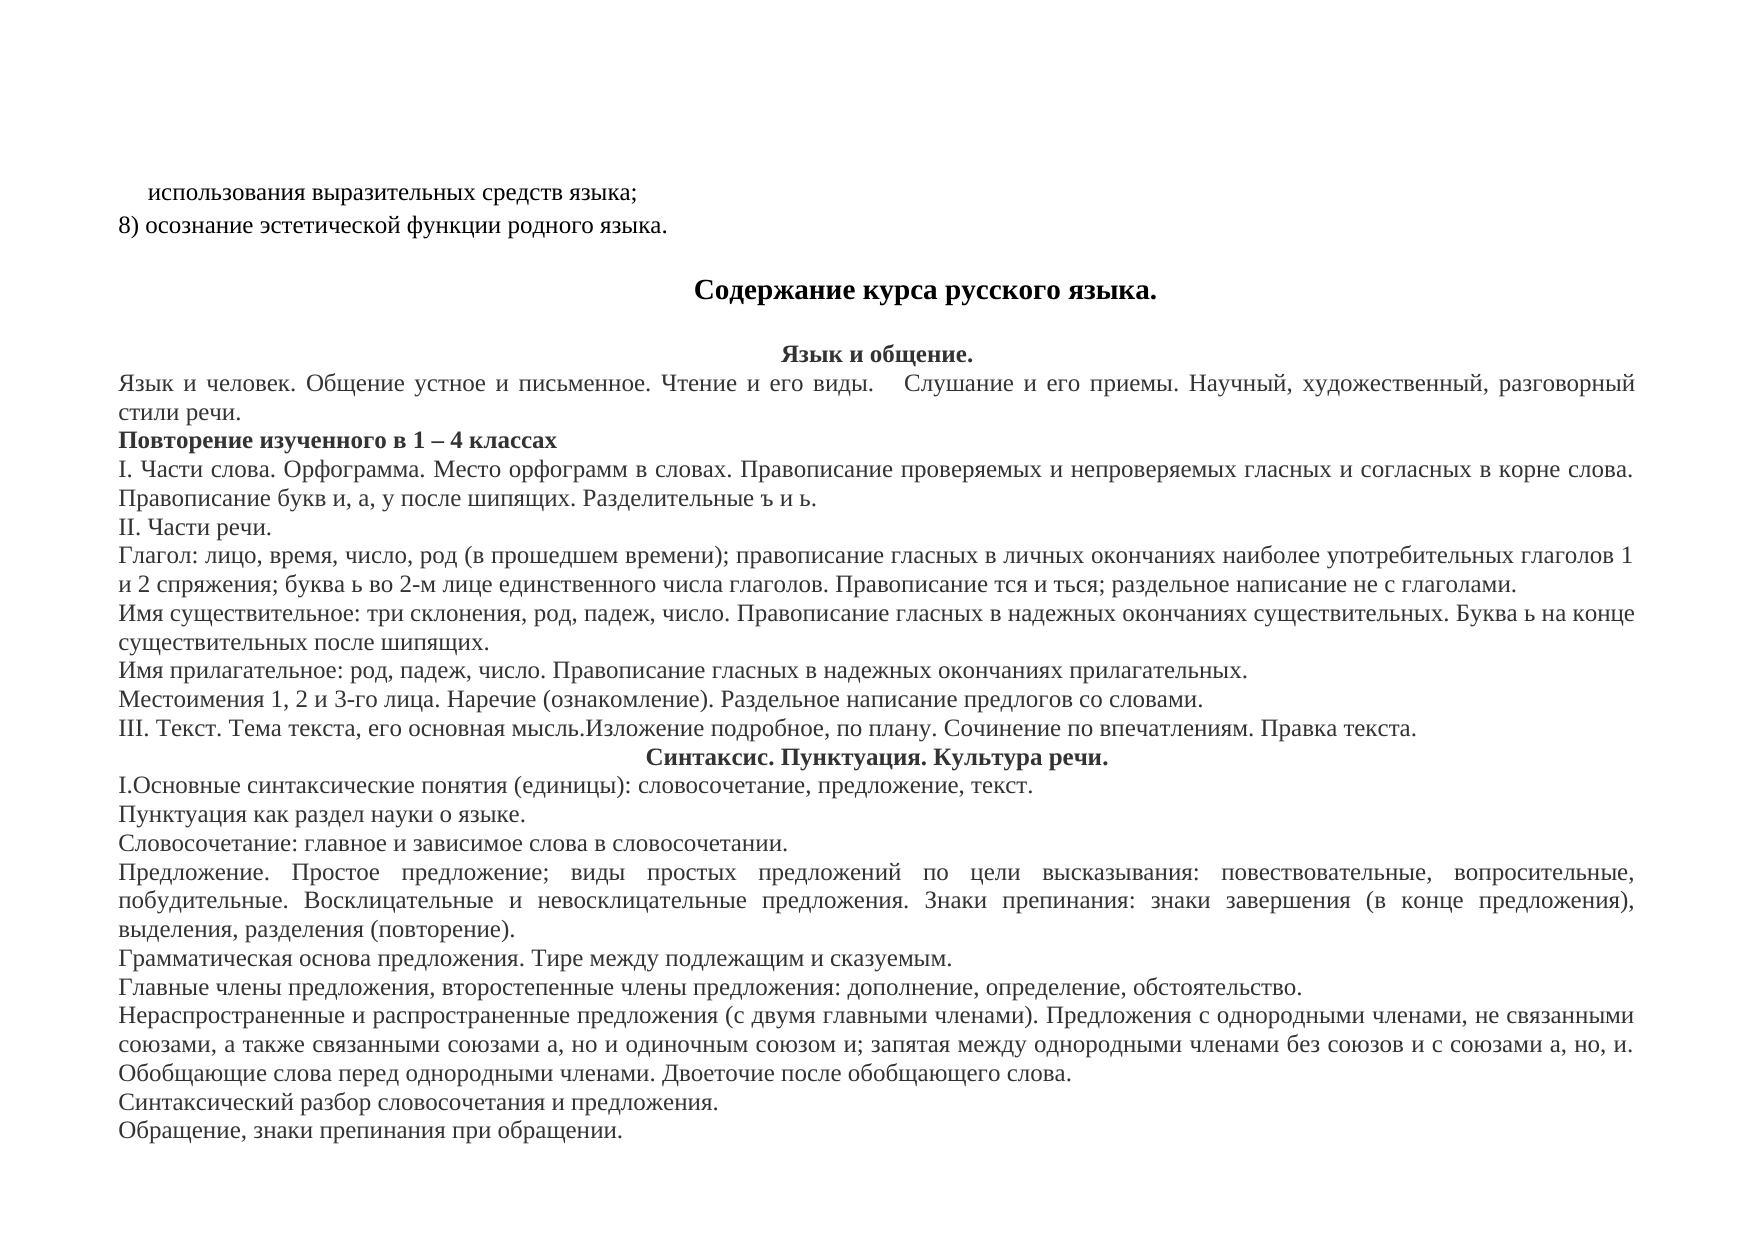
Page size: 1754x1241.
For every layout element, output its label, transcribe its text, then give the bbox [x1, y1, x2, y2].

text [118, 177, 1636, 206]
text Синтаксис. Пунктуация. Культура речи. [118, 742, 1636, 770]
text Синтаксический разбор словосочетания и предложения. [118, 1087, 1636, 1115]
text Глагол: лицо, время, число, род (в прошедшем времени); правописание гласных в личных окончаниях наиболее употребительных глаголов 1 и 2 спряжения; буква ь во 2-м лице единственного числа глаголов. Правописание тся и ться; раздельное написание не с глаголами. [118, 540, 1636, 598]
text Язык и общение. [118, 339, 1636, 368]
text Нераспространенные и распространенные предложения (с двумя главными членами). Предложения с однородными членами, не связанными союзами, а также связанными союзами а, но и одиночным союзом и; запятая между однородными членами без союзов и с союзами а, но, и. Обобщающие слова перед однородными членами. Двоеточие после обобщающего слова. [118, 1000, 1636, 1087]
text II. Части речи. [118, 512, 1636, 540]
text Местоимения 1, 2 и 3-го лица. Наречие (ознакомление). Раздельное написание предлогов со словами. [118, 684, 1636, 713]
text Обращение, знаки препинания при обращении. [118, 1115, 1636, 1144]
text I. Части слова. Орфограмма. Место орфограмм в словах. Правописание проверяемых и непроверяемых гласных и согласных в корне слова. Правописание букв и, а, у после шипящих. Разделительные ъ и ь. [118, 454, 1636, 512]
text Язык и человек. Общение устное и письменное. Чтение и его виды. Слушание и его приемы. Научный, художественный, разговорный стили речи. [118, 368, 1636, 425]
text Пунктуация как раздел науки о языке. [118, 799, 1636, 828]
text Грамматическая основа предложения. Тире между подлежащим и сказуемым. [118, 943, 1636, 972]
text Имя существительное: три склонения, род, падеж, число. Правописание гласных в надежных окончаниях существительных. Буква ь на конце существительных после шипящих. [118, 598, 1636, 655]
text Содержание курса русского языка. [215, 272, 1636, 306]
text Предложение. Простое предложение; виды простых предложений по цели высказывания: повествовательные, вопросительные, побудительные. Восклицательные и невосклицательные предложения. Знаки препинания: знаки завершения (в конце предложения), выделения, разделения (повторение). [118, 857, 1636, 943]
text Имя прилагательное: род, падеж, число. Правописание гласных в надежных окончаниях прилагательных. [118, 655, 1636, 684]
text Словосочетание: главное и зависимое слова в словосочетании. [118, 828, 1636, 857]
text 8) осознание эстетической функции родного языка. [118, 210, 1636, 239]
text I.Основные синтаксические понятия (единицы): словосочетание, предложение, текст. [118, 770, 1636, 799]
text III. Текст. Тема текста, его основная мысль.Изложение подробное, по плану. Сочинение по впечатлениям. Правка текста. [118, 713, 1636, 742]
text Повторение изученного в 1 – 4 классах [118, 425, 1636, 454]
text Главные члены предложения, второстепенные члены предложения: дополнение, определение, обстоятельство. [118, 972, 1636, 1000]
